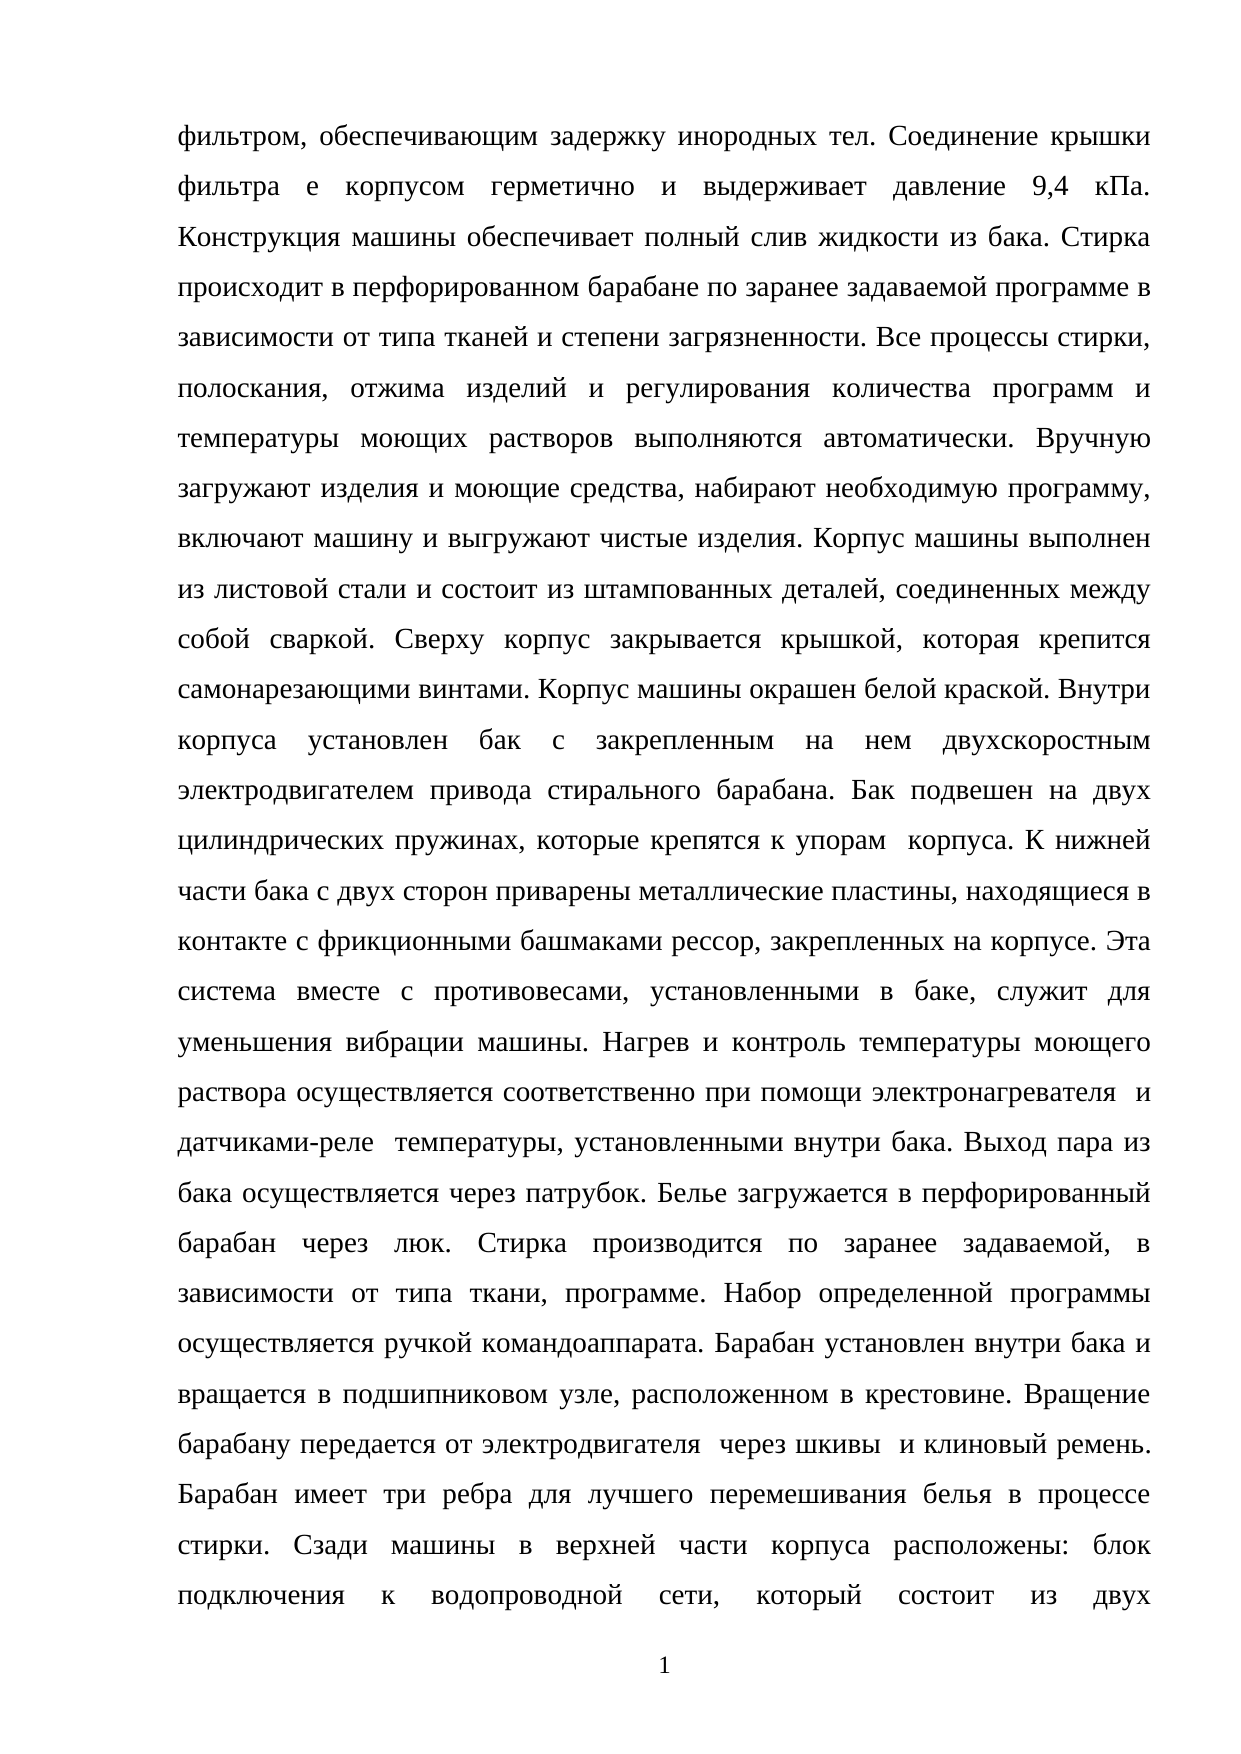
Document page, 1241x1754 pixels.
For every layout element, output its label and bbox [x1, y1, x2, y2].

text [177, 118, 1152, 1611]
